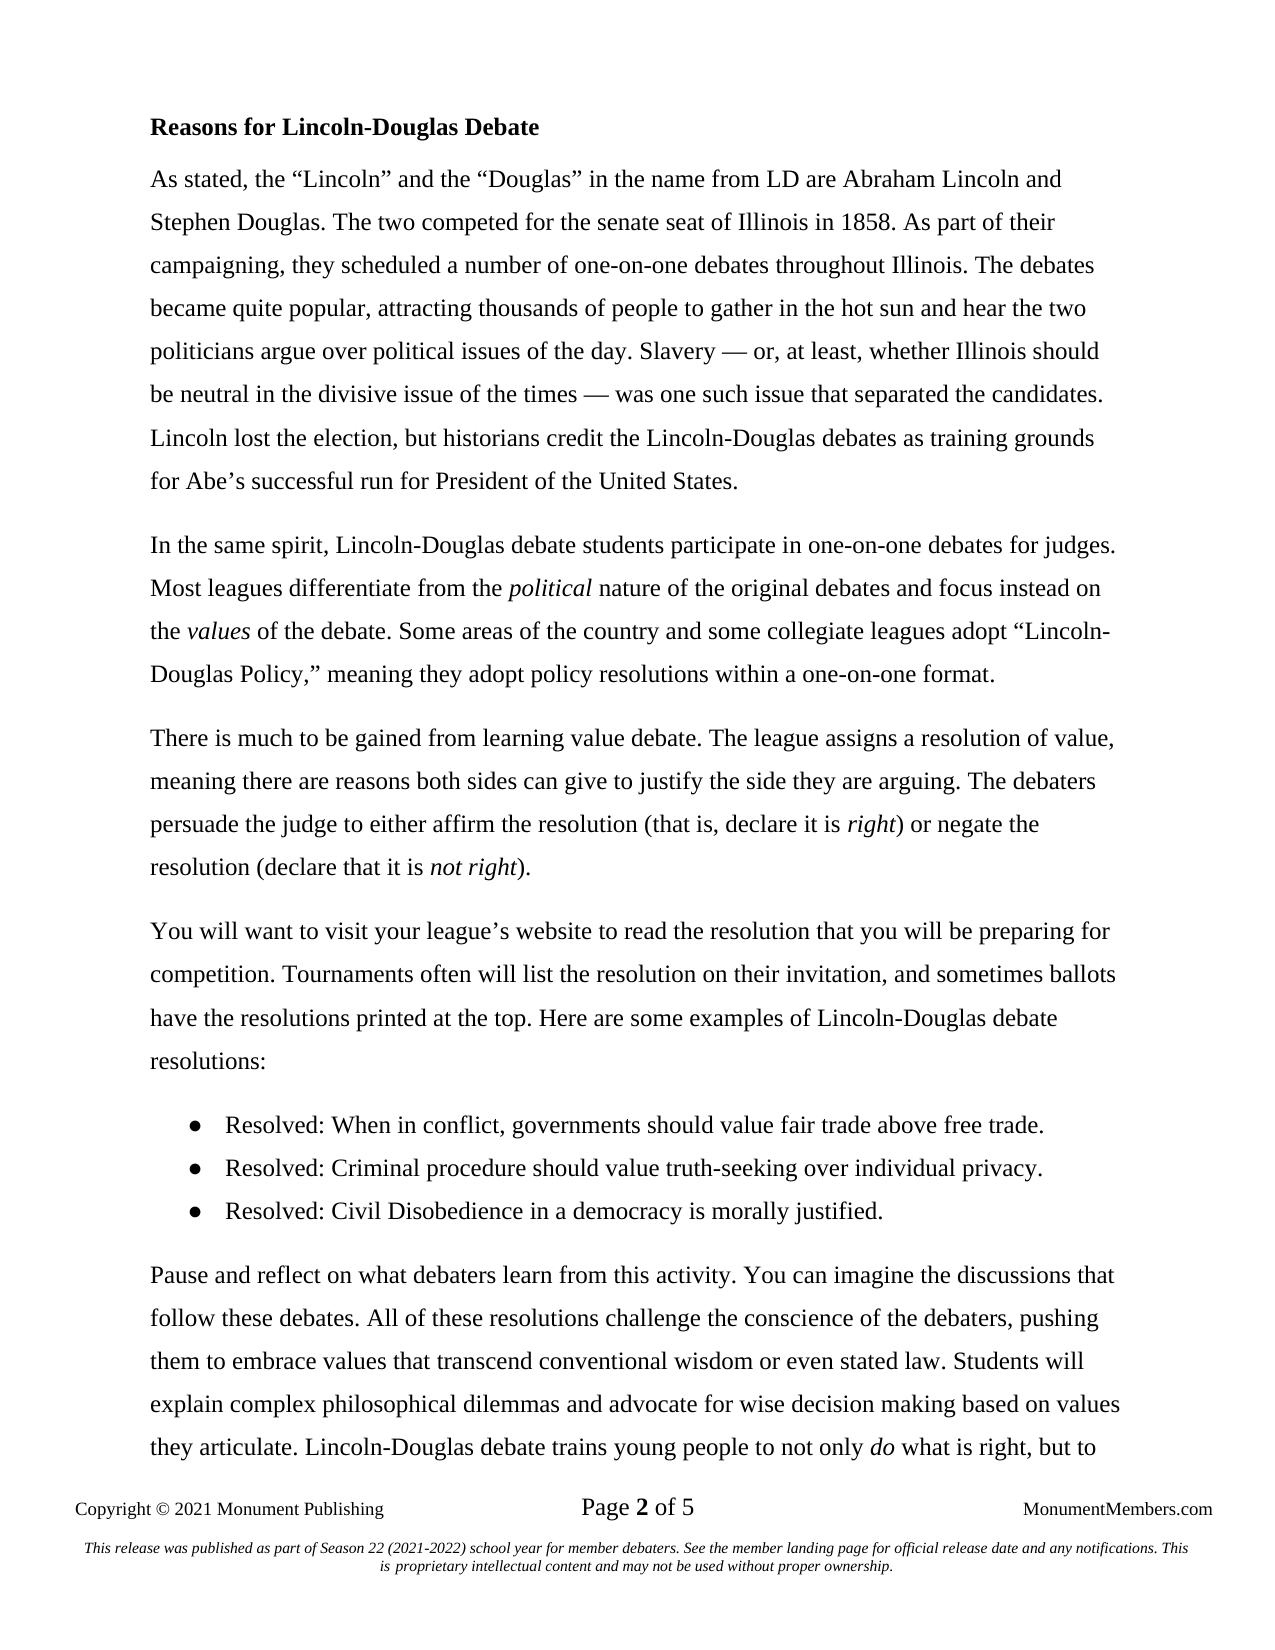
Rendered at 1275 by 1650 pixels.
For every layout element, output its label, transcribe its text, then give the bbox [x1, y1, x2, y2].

subtitle Reasons for Lincoln-Douglas Debate [150, 112, 1125, 141]
text As stated, the “Lincoln” and the “Douglas” in the name from LD are Abraham Lincoln and Stephen Douglas. The two competed for the senate seat of Illinois in 1858. As part of their campaigning, they scheduled a number of one-on-one debates throughout Illinois. The debates became quite popular, attracting thousands of people to gather in the hot sun and hear the two politicians argue over political issues of the day. Slavery — or, at least, whether Illinois should be neutral in the divisive issue of the times — was one such issue that separated the candidates. Lincoln lost the election, but historians credit the Lincoln-Douglas debates as training grounds for Abe’s successful run for President of the United States. [150, 164, 1125, 494]
text In the same spirit, Lincoln-Douglas debate students participate in one-on-one debates for judges. Most leagues differentiate from the political nature of the original debates and focus instead on the values of the debate. Some areas of the country and some collegiate leagues adopt “Lincoln-Douglas Policy,” meaning they adopt policy resolutions within a one-on-one format. [150, 530, 1125, 688]
list Resolved: When in conflict, governments should value fair trade above free trade. [187, 1110, 1125, 1138]
list Resolved: Criminal procedure should value truth-seeking over individual privacy. [187, 1153, 1125, 1182]
text You will want to visit your league’s website to read the resolution that you will be preparing for competition. Tournaments often will list the resolution on their invitation, and sometimes ballots have the resolutions printed at the top. Here are some examples of Lincoln-Douglas debate resolutions: [150, 916, 1125, 1074]
list Resolved: Civil Disobedience in a democracy is morally justified. [187, 1196, 1125, 1225]
text There is much to be gained from learning value debate. The league assigns a resolution of value, meaning there are reasons both sides can give to justify the side they are arguing. The debaters persuade the judge to either affirm the resolution (that is, declare it is right) or negate the resolution (declare that it is not right). [150, 723, 1125, 881]
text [150, 1260, 1125, 1461]
